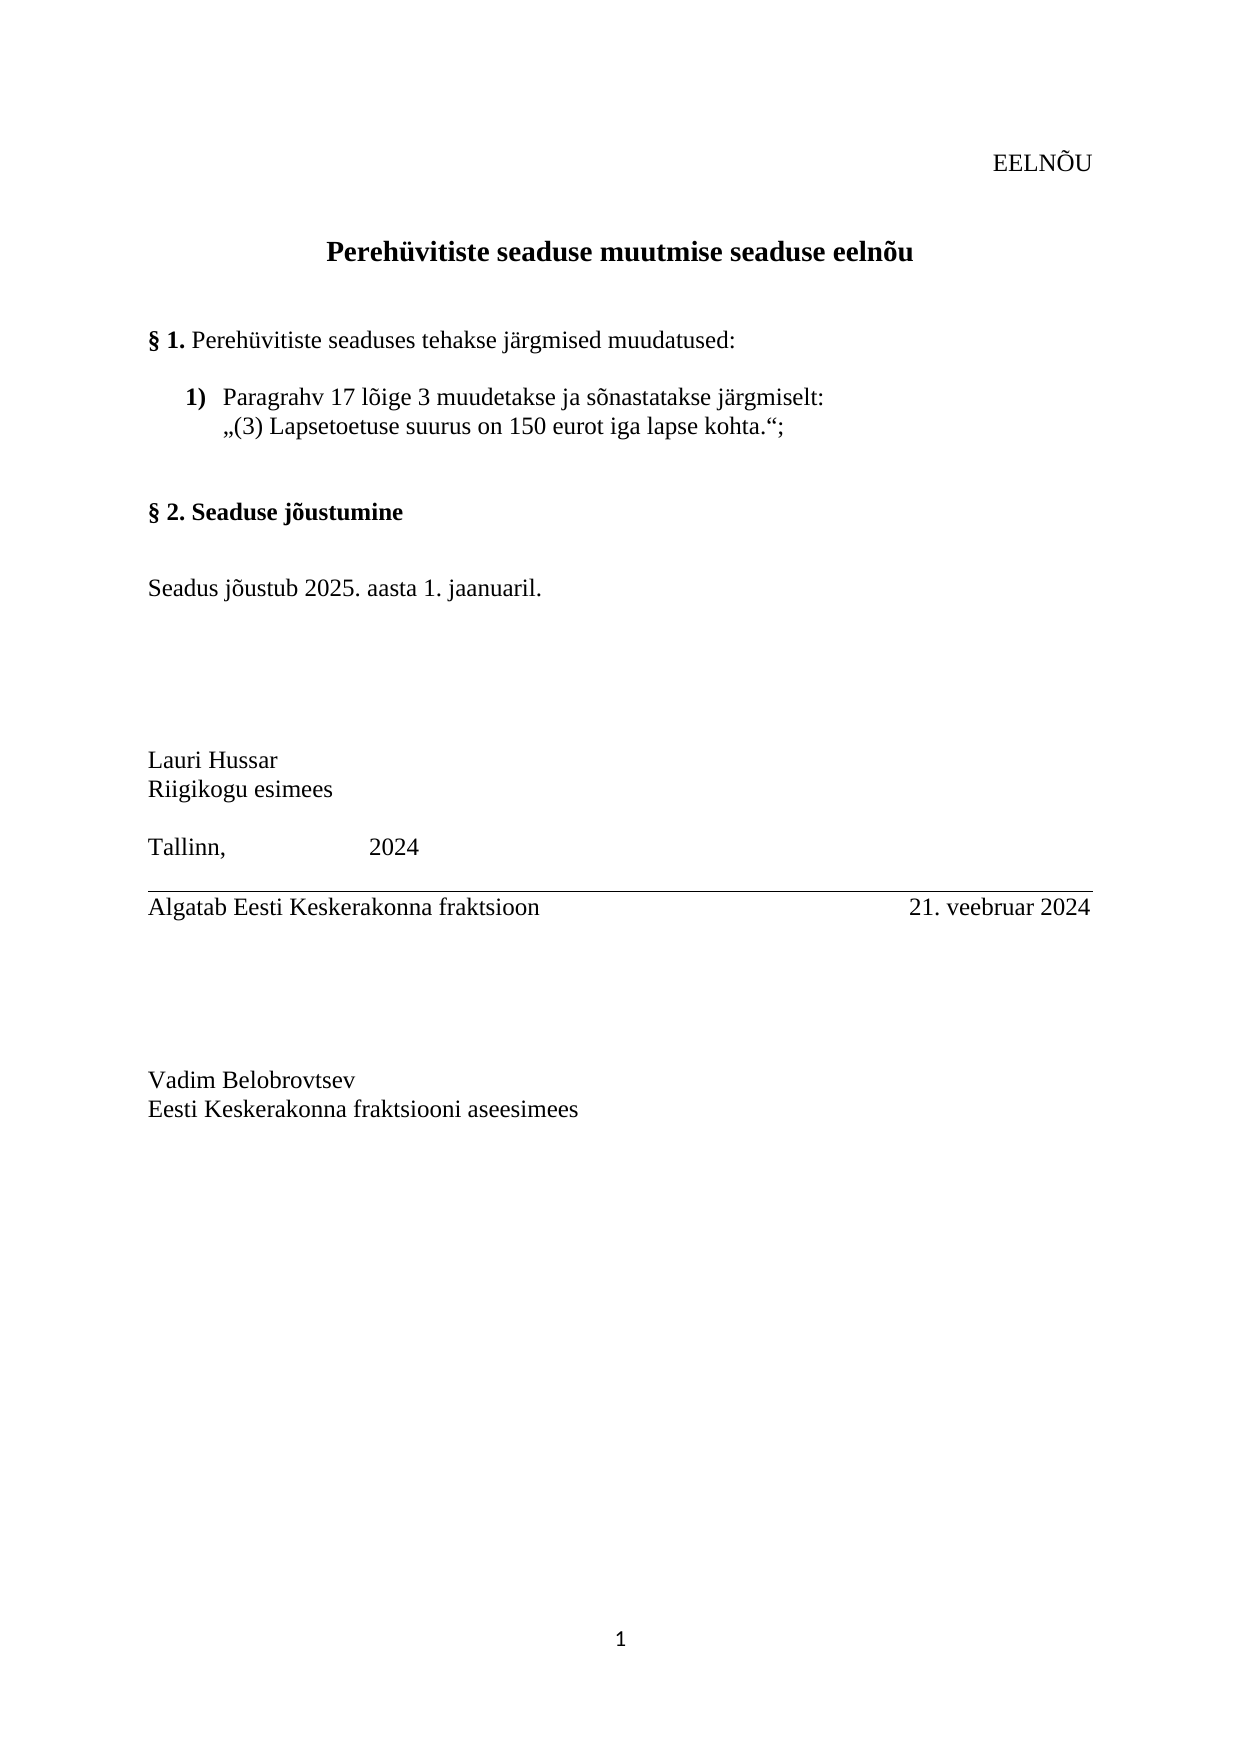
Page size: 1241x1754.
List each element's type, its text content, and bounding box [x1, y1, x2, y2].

text Lauri Hussar [148, 746, 1093, 774]
text Riigikogu esimees [148, 774, 1093, 803]
text Eesti Keskerakonna fraktsiooni aseesimees [148, 1094, 1093, 1122]
text EELNÕU [148, 148, 1093, 176]
text Perehüvitiste seaduse muutmise seaduse eelnõu [148, 234, 1093, 267]
text § 2. Seaduse jõustumine [148, 497, 1093, 525]
text Vadim Belobrovtsev [148, 1065, 1093, 1094]
list Paragrahv 17 lõige 3 muudetakse ja sõnastatakse järgmiselt: [185, 382, 1093, 411]
text Algatab Eesti Keskerakonna fraktsioon 21. veebruar 2024 [148, 892, 1093, 921]
text Tallinn, 2024 [148, 832, 1093, 861]
text § 1. Perehüvitiste seaduses tehakse järgmised muudatused: [148, 325, 1093, 354]
text „(3) Lapsetoetuse suurus on 150 eurot iga lapse kohta.“; [223, 411, 1093, 440]
text Seadus jõustub 2025. aasta 1. jaanuaril. [148, 573, 1093, 602]
